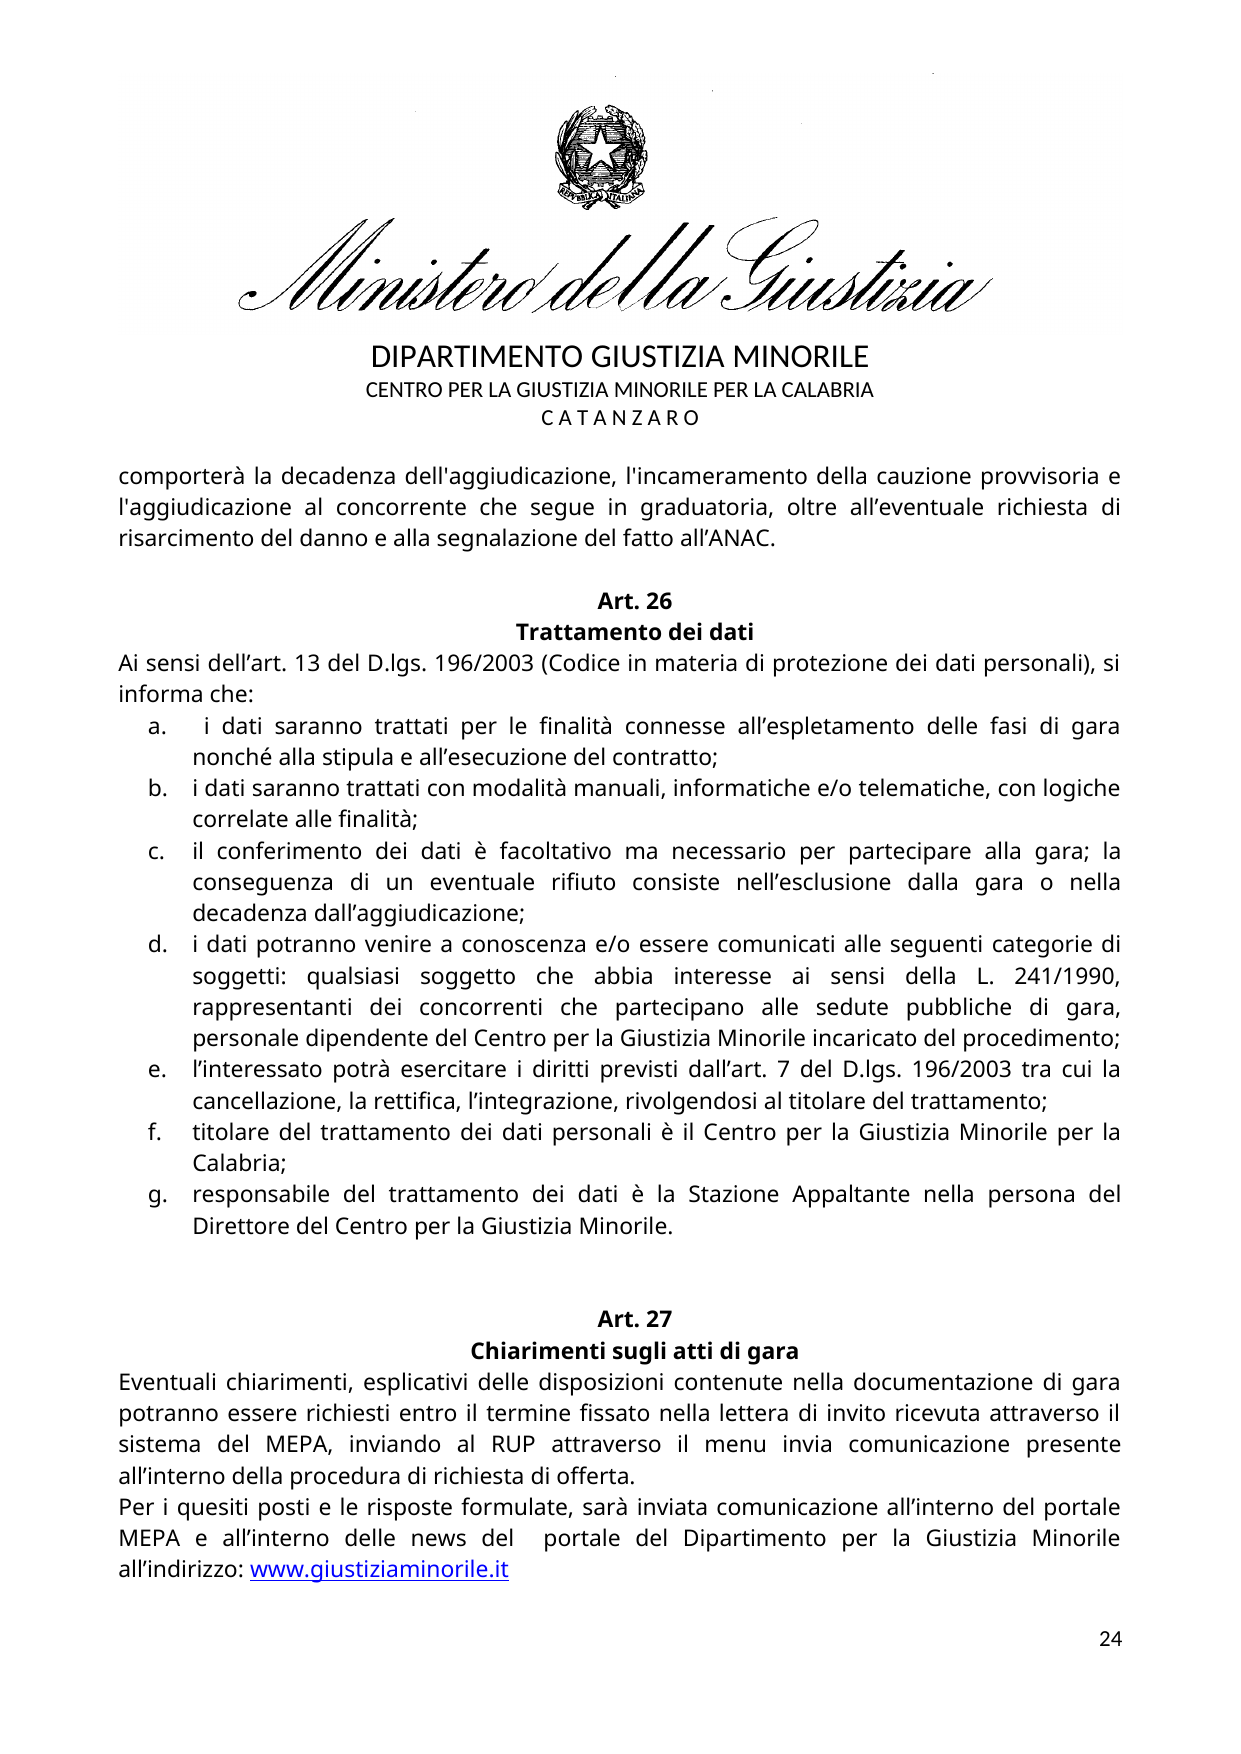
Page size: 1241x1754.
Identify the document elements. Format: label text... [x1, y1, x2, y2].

list il conferimento dei dati è facoltativo ma necessario per partecipare alla gara; la conseguenza di un eventuale rifiuto consiste nell’esclusione dalla gara o nella decadenza dall’aggiudicazione; [148, 834, 1122, 928]
text Art. 26 [148, 584, 1122, 616]
list i dati saranno trattati con modalità manuali, informatiche e/o telematiche, con logiche correlate alle finalità; [148, 772, 1122, 834]
list responsabile del trattamento dei dati è la Stazione Appaltante nella persona del Direttore del Centro per la Giustizia Minorile. [148, 1178, 1122, 1241]
picture [118, 73, 1123, 335]
list i dati potranno venire a conoscenza e/o essere comunicati alle seguenti categorie di soggetti: qualsiasi soggetto che abbia interesse ai sensi della L. 241/1990, rappresentanti dei concorrenti che partecipano alle sedute pubbliche di gara, personale dipendente del Centro per la Giustizia Minorile incaricato del procedimento; [148, 928, 1122, 1053]
list l’interessato potrà esercitare i diritti previsti dall’art. 7 del D.lgs. 196/2003 tra cui la cancellazione, la rettifica, l’integrazione, rivolgendosi al titolare del trattamento; [148, 1053, 1122, 1116]
list titolare del trattamento dei dati personali è il Centro per la Giustizia Minorile per la Calabria; [148, 1116, 1122, 1178]
text Art. 27 [148, 1303, 1122, 1334]
text Trattamento dei dati [148, 616, 1122, 647]
list i dati saranno trattati per le finalità connesse all’espletamento delle fasi di gara nonché alla stipula e all’esecuzione del contratto; [148, 709, 1122, 772]
text Chiarimenti sugli atti di gara [148, 1334, 1122, 1366]
text Per i quesiti posti e le risposte formulate, sarà inviata comunicazione all’interno del portale MEPA e all’interno delle news del portale del Dipartimento per la Giustizia Minorile all’indirizzo: www.giustiziaminorile.it [118, 1491, 1122, 1584]
text Ai sensi dell’art. 13 del D.lgs. 196/2003 (Codice in materia di protezione dei dati personali), si informa che: [118, 647, 1122, 709]
text Eventuali chiarimenti, esplicativi delle disposizioni contenute nella documentazione di gara potranno essere richiesti entro il termine fissato nella lettera di invito ricevuta attraverso il sistema del MEPA, inviando al RUP attraverso il menu invia comunicazione presente all’interno della procedura di richiesta di offerta. [118, 1366, 1122, 1491]
